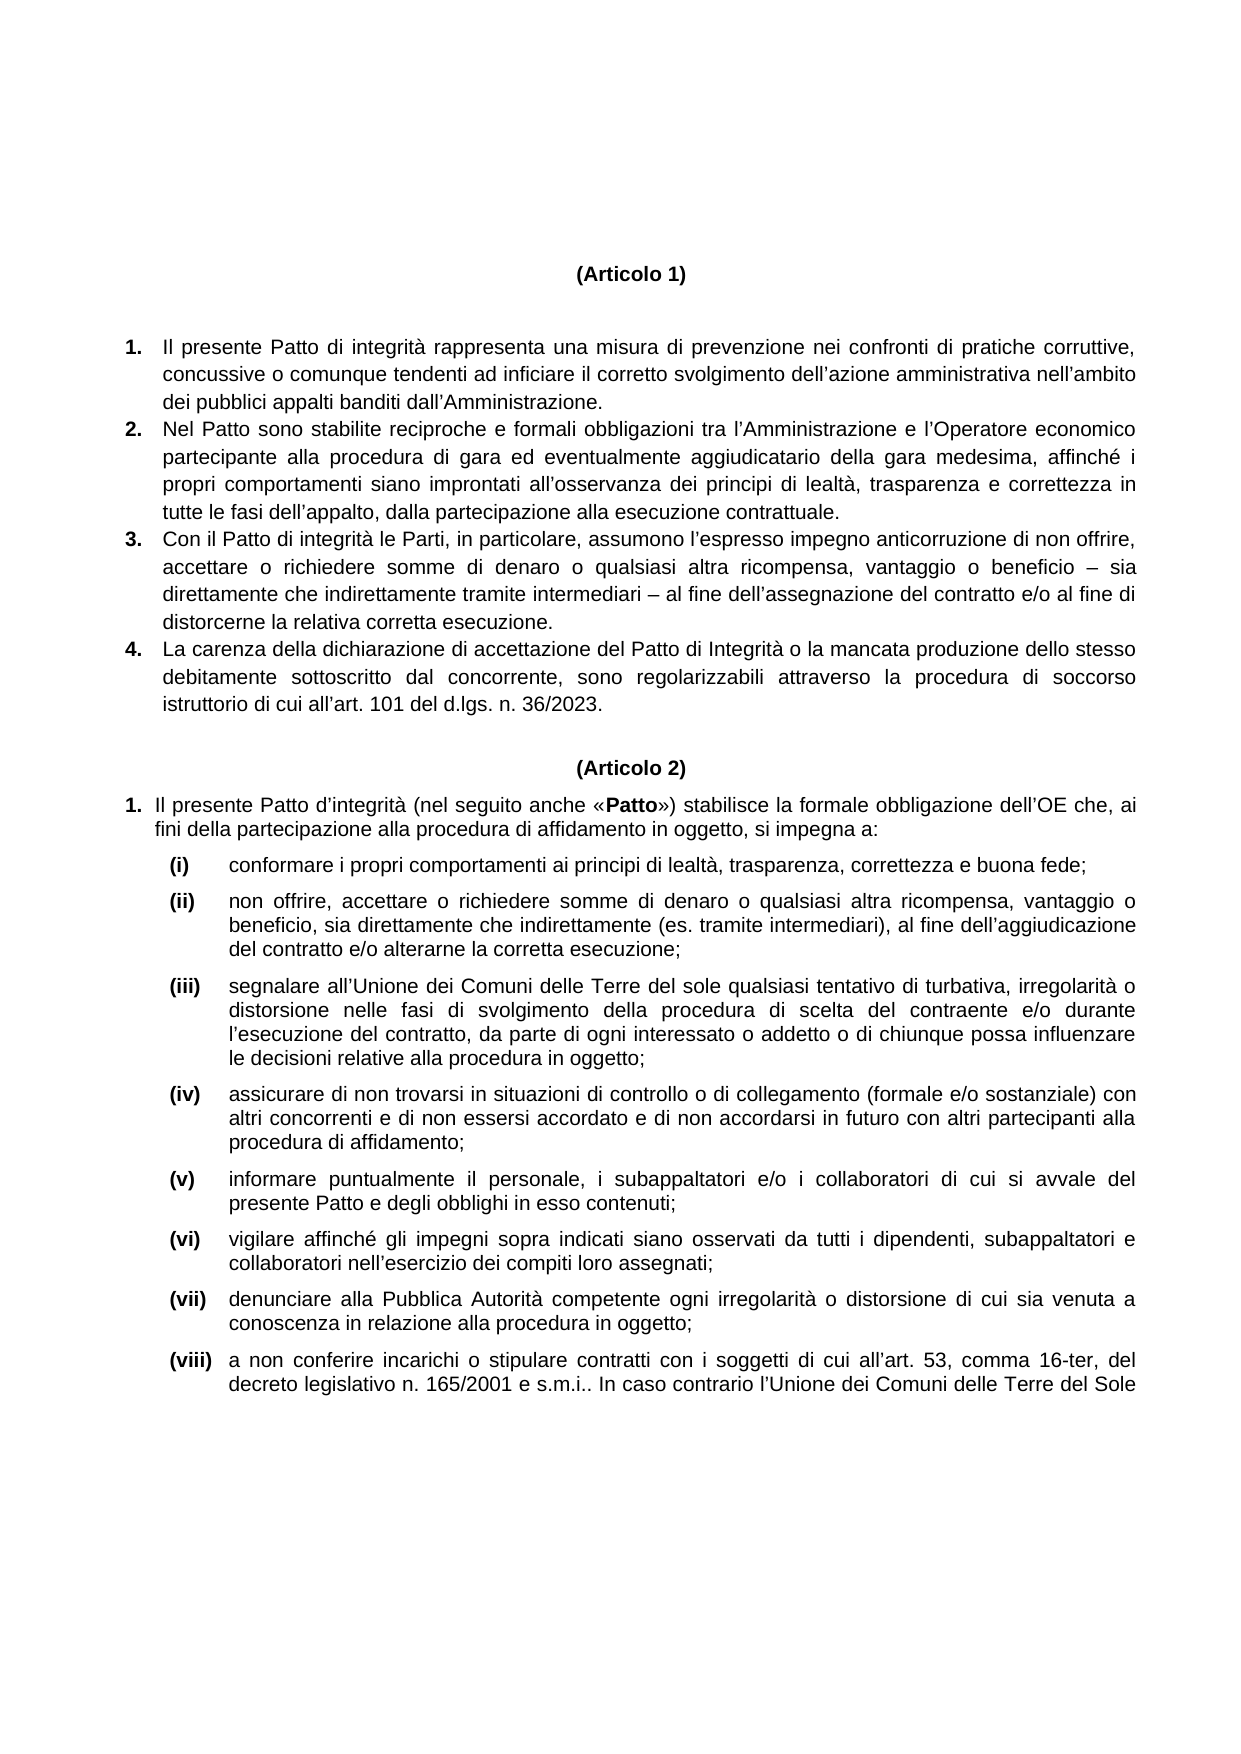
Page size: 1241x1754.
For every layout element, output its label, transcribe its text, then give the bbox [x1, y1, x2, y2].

list La carenza della dichiarazione di accettazione del Patto di Integrità o la mancata produzione dello stesso debitamente sottoscritto dal concorrente, sono regolarizzabili attraverso la procedura di soccorso istruttorio di cui all’art. 101 del d.lgs. n. 36/2023. [125, 637, 1137, 716]
text (Articolo 1) [125, 262, 1137, 286]
list conformare i propri comportamenti ai principi di lealtà, trasparenza, correttezza e buona fede; [169, 853, 1137, 877]
text (Articolo 2) [125, 756, 1137, 780]
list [169, 1348, 1137, 1396]
list denunciare alla Pubblica Autorità competente ogni irregolarità o distorsione di cui sia venuta a conoscenza in relazione alla procedura in oggetto; [169, 1287, 1137, 1335]
list segnalare all’Unione dei Comuni delle Terre del sole qualsiasi tentativo di turbativa, irregolarità o distorsione nelle fasi di svolgimento della procedura di scelta del contraente e/o durante l’esecuzione del contratto, da parte di ogni interessato o addetto o di chiunque possa influenzare le decisioni relative alla procedura in oggetto; [169, 974, 1137, 1069]
list Il presente Patto d’integrità (nel seguito anche «Patto») stabilisce la formale obbligazione dell’OE che, ai fini della partecipazione alla procedura di affidamento in oggetto, si impegna a: [125, 792, 1137, 840]
list non offrire, accettare o richiedere somme di denaro o qualsiasi altra ricompensa, vantaggio o beneficio, sia direttamente che indirettamente (es. tramite intermediari), al fine dell’aggiudicazione del contratto e/o alterarne la corretta esecuzione; [169, 889, 1137, 961]
list assicurare di non trovarsi in situazioni di controllo o di collegamento (formale e/o sostanziale) con altri concorrenti e di non essersi accordato e di non accordarsi in futuro con altri partecipanti alla procedura di affidamento; [169, 1082, 1137, 1154]
list informare puntualmente il personale, i subappaltatori e/o i collaboratori di cui si avvale del presente Patto e degli obblighi in esso contenuti; [169, 1166, 1137, 1214]
list Il presente Patto di integrità rappresenta una misura di prevenzione nei confronti di pratiche corruttive, concussive o comunque tendenti ad inficiare il corretto svolgimento dell’azione amministrativa nell’ambito dei pubblici appalti banditi dall’Amministrazione. [125, 334, 1137, 413]
list Con il Patto di integrità le Parti, in particolare, assumono l’espresso impegno anticorruzione di non offrire, accettare o richiedere somme di denaro o qualsiasi altra ricompensa, vantaggio o beneficio – sia direttamente che indirettamente tramite intermediari – al fine dell’assegnazione del contratto e/o al fine di distorcerne la relativa corretta esecuzione. [125, 527, 1137, 633]
list Nel Patto sono stabilite reciproche e formali obbligazioni tra l’Amministrazione e l’Operatore economico partecipante alla procedura di gara ed eventualmente aggiudicatario della gara medesima, affinché i propri comportamenti siano improntati all’osservanza dei principi di lealtà, trasparenza e correttezza in tutte le fasi dell’appalto, dalla partecipazione alla esecuzione contrattuale. [125, 417, 1137, 523]
list vigilare affinché gli impegni sopra indicati siano osservati da tutti i dipendenti, subappaltatori e collaboratori nell’esercizio dei compiti loro assegnati; [169, 1227, 1137, 1275]
